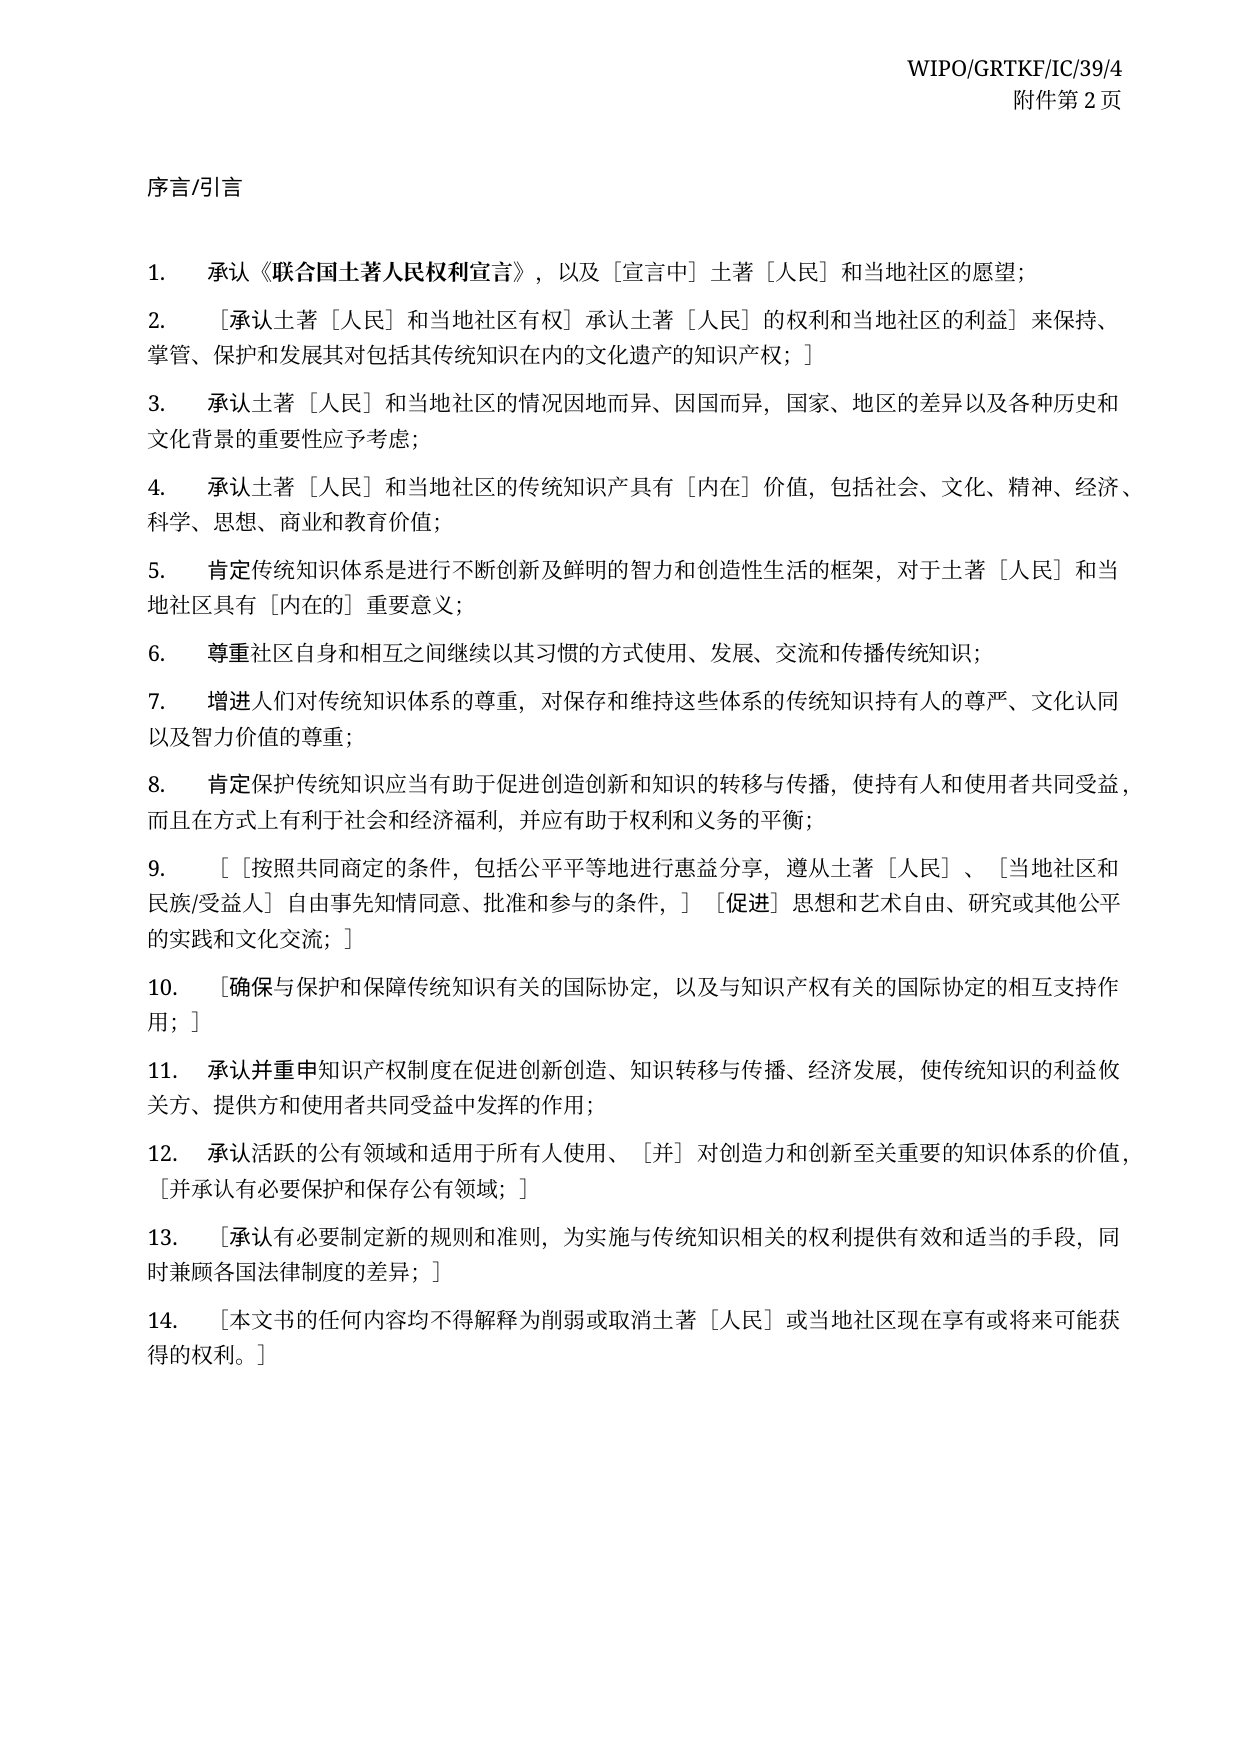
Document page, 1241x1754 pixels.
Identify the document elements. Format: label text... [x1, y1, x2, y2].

list ［［按照共同商定的条件，包括公平平等地进行惠益分享，遵从土著［人民］、［当地社区和民族/受益人］自由事先知情同意、批准和参与的条件，］［促进］思想和艺术自由、研究或其他公平的实践和文化交流；］ [148, 847, 1122, 953]
list 承认土著［人民］和当地社区的传统知识产具有［内在］价值，包括社会、文化、精神、经济、科学、思想、商业和教育价值； [148, 466, 1122, 537]
list 尊重社区自身和相互之间继续以其习惯的方式使用、发展、交流和传播传统知识； [148, 632, 1122, 668]
list ［承认有必要制定新的规则和准则，为实施与传统知识相关的权利提供有效和适当的手段，同时兼顾各国法律制度的差异；］ [148, 1216, 1122, 1287]
list ［本文书的任何内容均不得解释为削弱或取消土著［人民］或当地社区现在享有或将来可能获得的权利。］ [148, 1299, 1122, 1370]
list 承认《联合国土著人民权利宣言》，以及［宣言中］土著［人民］和当地社区的愿望； [148, 251, 1122, 287]
list ［承认土著［人民］和当地社区有权］承认土著［人民］的权利和当地社区的利益］来保持、掌管、保护和发展其对包括其传统知识在内的文化遗产的知识产权；］ [148, 299, 1122, 370]
list 承认活跃的公有领域和适用于所有人使用、［并］对创造力和创新至关重要的知识体系的价值，［并承认有必要保护和保存公有领域；］ [148, 1132, 1122, 1203]
text 序言/引言 [148, 166, 1122, 201]
list 承认土著［人民］和当地社区的情况因地而异、因国而异，国家、地区的差异以及各种历史和文化背景的重要性应予考虑； [148, 382, 1122, 453]
list 承认并重申知识产权制度在促进创新创造、知识转移与传播、经济发展，使传统知识的利益攸关方、提供方和使用者共同受益中发挥的作用； [148, 1049, 1122, 1120]
list 增进人们对传统知识体系的尊重，对保存和维持这些体系的传统知识持有人的尊严、文化认同以及智力价值的尊重； [148, 680, 1122, 751]
list 肯定传统知识体系是进行不断创新及鲜明的智力和创造性生活的框架，对于土著［人民］和当地社区具有［内在的］重要意义； [148, 549, 1122, 620]
list 肯定保护传统知识应当有助于促进创造创新和知识的转移与传播，使持有人和使用者共同受益，而且在方式上有利于社会和经济福利，并应有助于权利和义务的平衡； [148, 764, 1122, 834]
list ［确保与保护和保障传统知识有关的国际协定，以及与知识产权有关的国际协定的相互支持作用；］ [148, 966, 1122, 1037]
